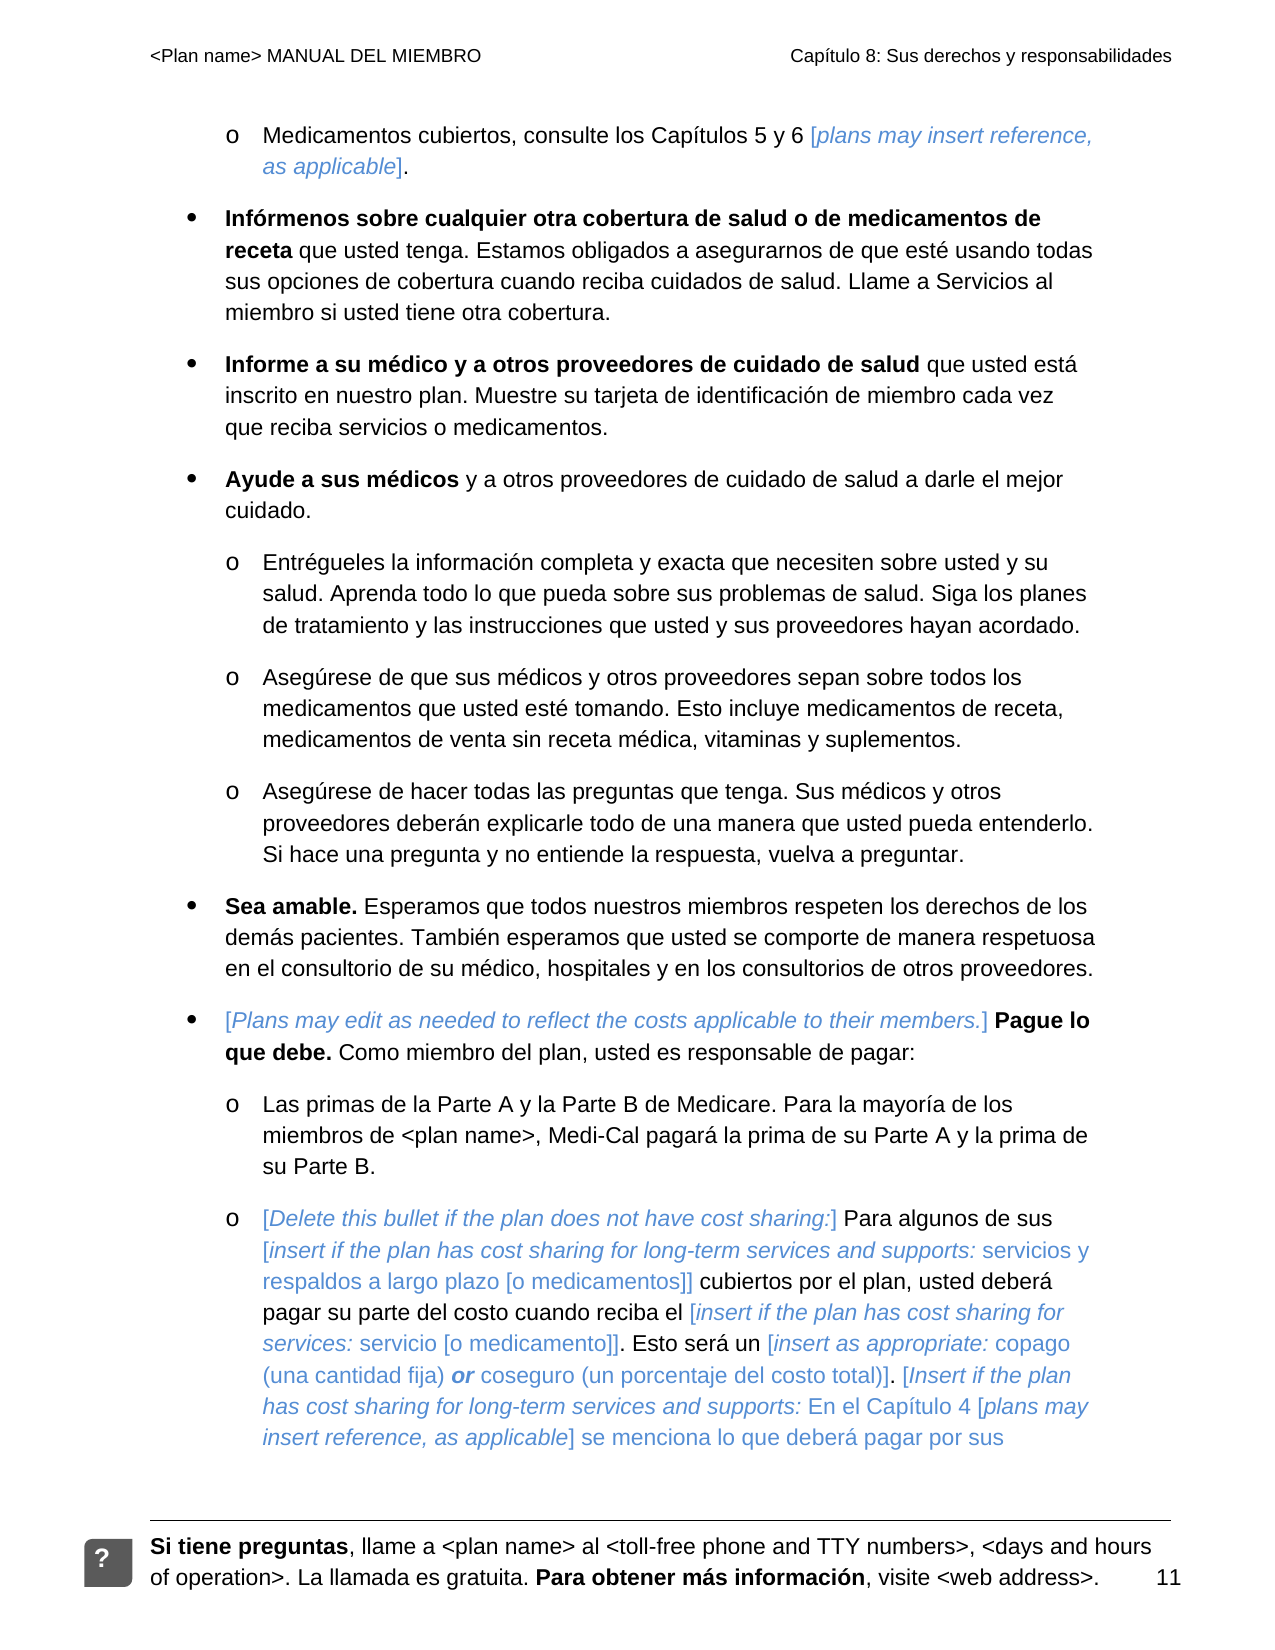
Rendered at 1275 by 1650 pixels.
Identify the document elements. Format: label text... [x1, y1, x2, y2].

list Infórmenos sobre cualquier otra cobertura de salud o de medicamentos de receta que usted tenga. Estamos obligados a asegurarnos de que esté usando todas sus opciones de cobertura cuando reciba cuidados de salud. Llame a Servicios al miembro si usted tiene otra cobertura. [187, 202, 1096, 327]
list Sea amable. Esperamos que todos nuestros miembros respeten los derechos de los demás pacientes. También esperamos que usted se comporte de manera respetuosa en el consultorio de su médico, hospitales y en los consultorios de otros proveedores. [187, 889, 1096, 983]
list Las primas de la Parte A y la Parte B de Medicare. Para la mayoría de los miembros de <plan name>, Medi-Cal pagará la prima de su Parte A y la prima de su Parte B. [225, 1087, 1096, 1181]
list Ayude a sus médicos y a otros proveedores de cuidado de salud a darle el mejor cuidado. [187, 462, 1096, 525]
list Medicamentos cubiertos, consulte los Capítulos 5 y 6 [plans may insert reference, as applicable]. [225, 118, 1096, 181]
list Asegúrese de que sus médicos y otros proveedores sepan sobre todos los medicamentos que usted esté tomando. Esto incluye medicamentos de receta, medicamentos de venta sin receta médica, vitaminas y suplementos. [225, 660, 1096, 754]
list Informe a su médico y a otros proveedores de cuidado de salud que usted está inscrito en nuestro plan. Muestre su tarjeta de identificación de miembro cada vez que reciba servicios o medicamentos. [187, 348, 1096, 441]
list Asegúrese de hacer todas las preguntas que tenga. Sus médicos y otros proveedores deberán explicarle todo de una manera que usted pueda entenderlo. Si hace una pregunta y no entiende la respuesta, vuelva a preguntar. [225, 775, 1096, 868]
list [Plans may edit as needed to reflect the costs applicable to their members.] Pague lo que debe. Como miembro del plan, usted es responsable de pagar: [187, 1004, 1096, 1066]
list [225, 1202, 1096, 1452]
list Entrégueles la información completa y exacta que necesiten sobre usted y su salud. Aprenda todo lo que pueda sobre sus problemas de salud. Siga los planes de tratamiento y las instrucciones que usted y sus proveedores hayan acordado. [225, 546, 1096, 639]
